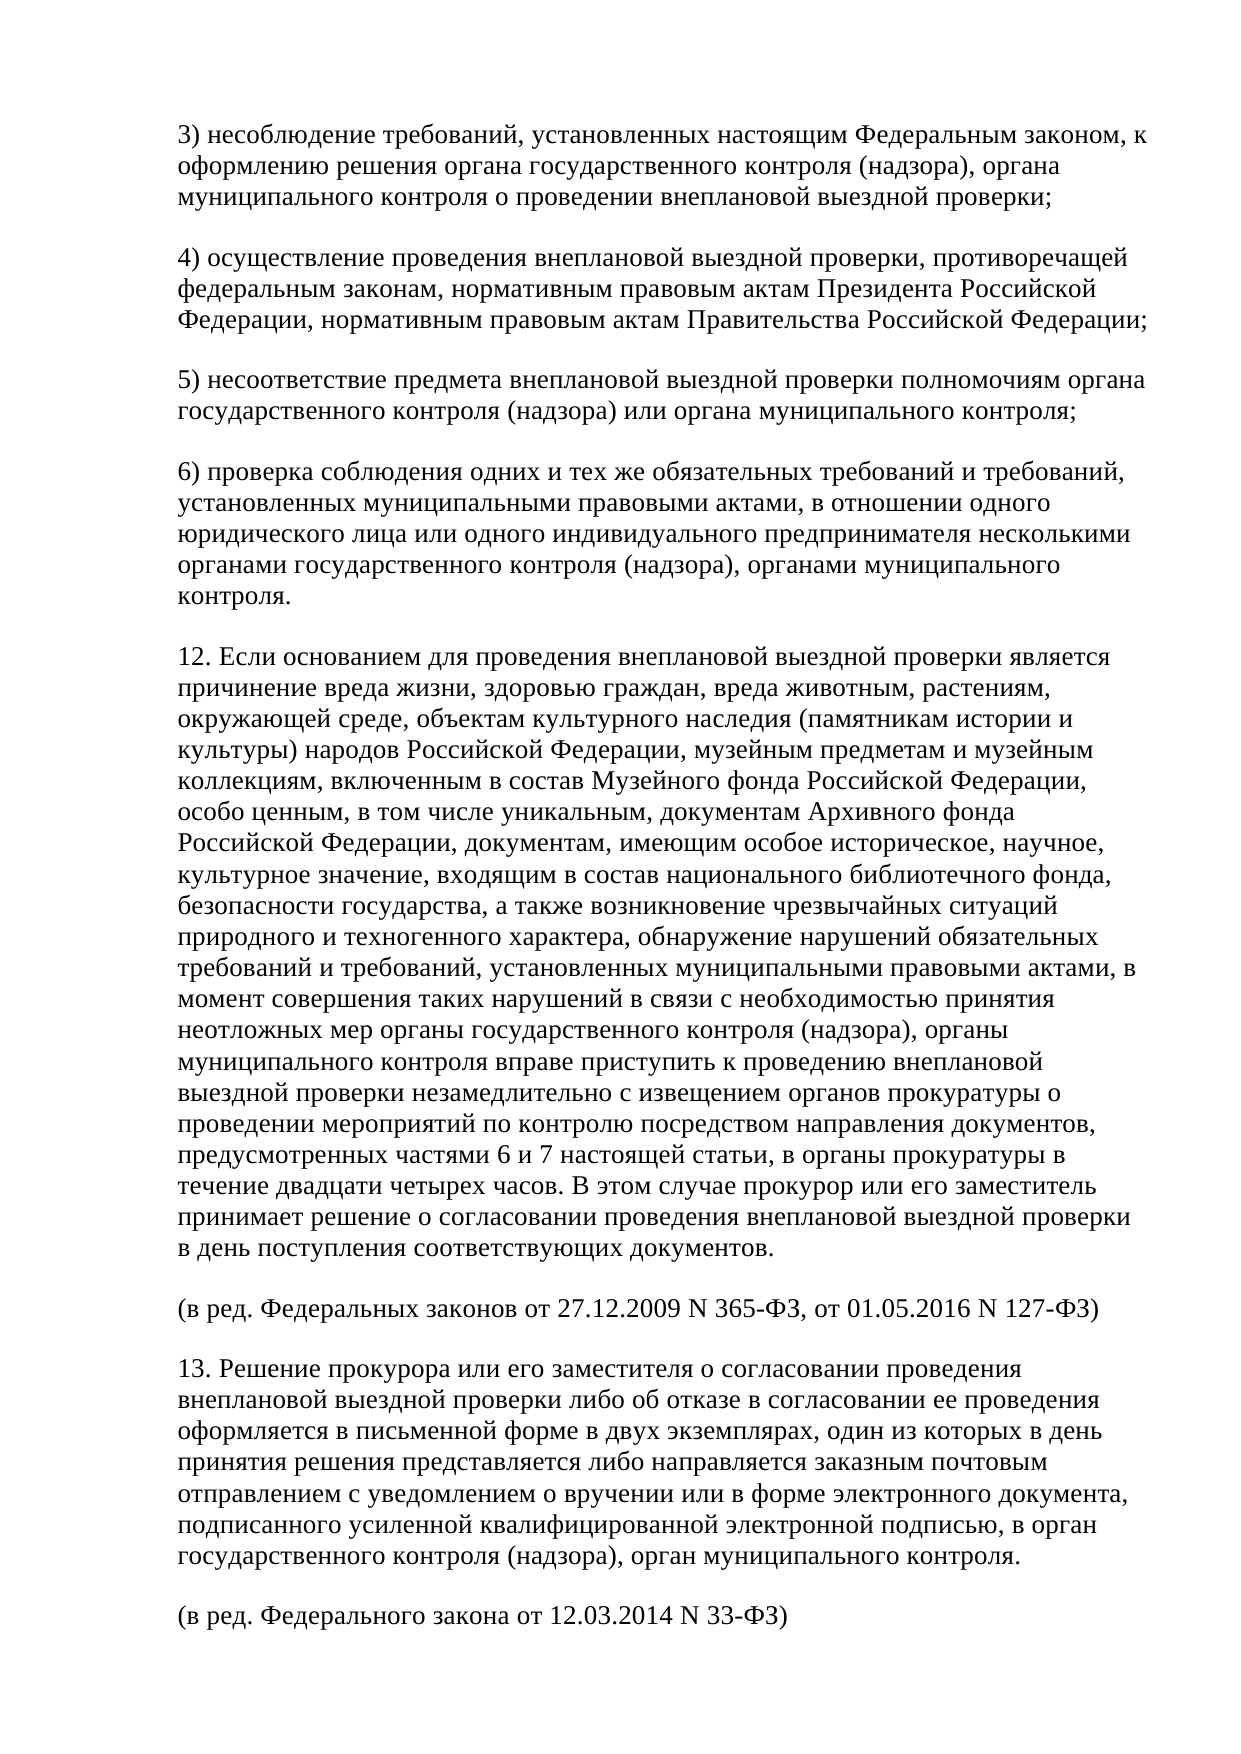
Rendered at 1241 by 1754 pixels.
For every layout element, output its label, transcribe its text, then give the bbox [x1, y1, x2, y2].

text 5) несоответствие предмета внеплановой выездной проверки полномочиям органа государственного контроля (надзора) или органа муниципального контроля; [177, 363, 1152, 426]
text 3) несоблюдение требований, установленных настоящим Федеральным законом, к оформлению решения органа государственного контроля (надзора), органа муниципального контроля о проведении внеплановой выездной проверки; [177, 118, 1152, 212]
text 6) проверка соблюдения одних и тех же обязательных требований и требований, установленных муниципальными правовыми актами, в отношении одного юридического лица или одного индивидуального предпринимателя несколькими органами государственного контроля (надзора), органами муниципального контроля. [177, 455, 1152, 611]
text 4) осуществление проведения внеплановой выездной проверки, противоречащей федеральным законам, нормативным правовым актам Президента Российской Федерации, нормативным правовым актам Правительства Российской Федерации; [177, 241, 1152, 334]
text 12. Если основанием для проведения внеплановой выездной проверки является причинение вреда жизни, здоровью граждан, вреда животным, растениям, окружающей среде, объектам культурного наследия (памятникам истории и культуры) народов Российской Федерации, музейным предметам и музейным коллекциям, включенным в состав Музейного фонда Российской Федерации, особо ценным, в том числе уникальным, документам Архивного фонда Российской Федерации, документам, имеющим особое историческое, научное, культурное значение, входящим в состав национального библиотечного фонда, безопасности государства, а также возникновение чрезвычайных ситуаций природного и техногенного характера, обнаружение нарушений обязательных требований и требований, установленных муниципальными правовыми актами, в момент совершения таких нарушений в связи с необходимостью принятия неотложных мер органы государственного контроля (надзора), органы муниципального контроля вправе приступить к проведению внеплановой выездной проверки незамедлительно с извещением органов прокуратуры о проведении мероприятий по контролю посредством направления документов, предусмотренных частями 6 и 7 настоящей статьи, в органы прокуратуры в течение двадцати четырех часов. В этом случае прокурор или его заместитель принимает решение о согласовании проведения внеплановой выездной проверки в день поступления соответствующих документов. [177, 640, 1152, 1263]
text (в ред. Федеральных законов от 27.12.2009 N 365-ФЗ, от 01.05.2016 N 127-ФЗ) [177, 1292, 1152, 1323]
text 13. Решение прокурора или его заместителя о согласовании проведения внеплановой выездной проверки либо об отказе в согласовании ее проведения оформляется в письменной форме в двух экземплярах, один из которых в день принятия решения представляется либо направляется заказным почтовым отправлением с уведомлением о вручении или в форме электронного документа, подписанного усиленной квалифицированной электронной подписью, в орган государственного контроля (надзора), орган муниципального контроля. [177, 1352, 1152, 1570]
text (в ред. Федерального закона от 12.03.2014 N 33-ФЗ) [177, 1599, 1152, 1630]
